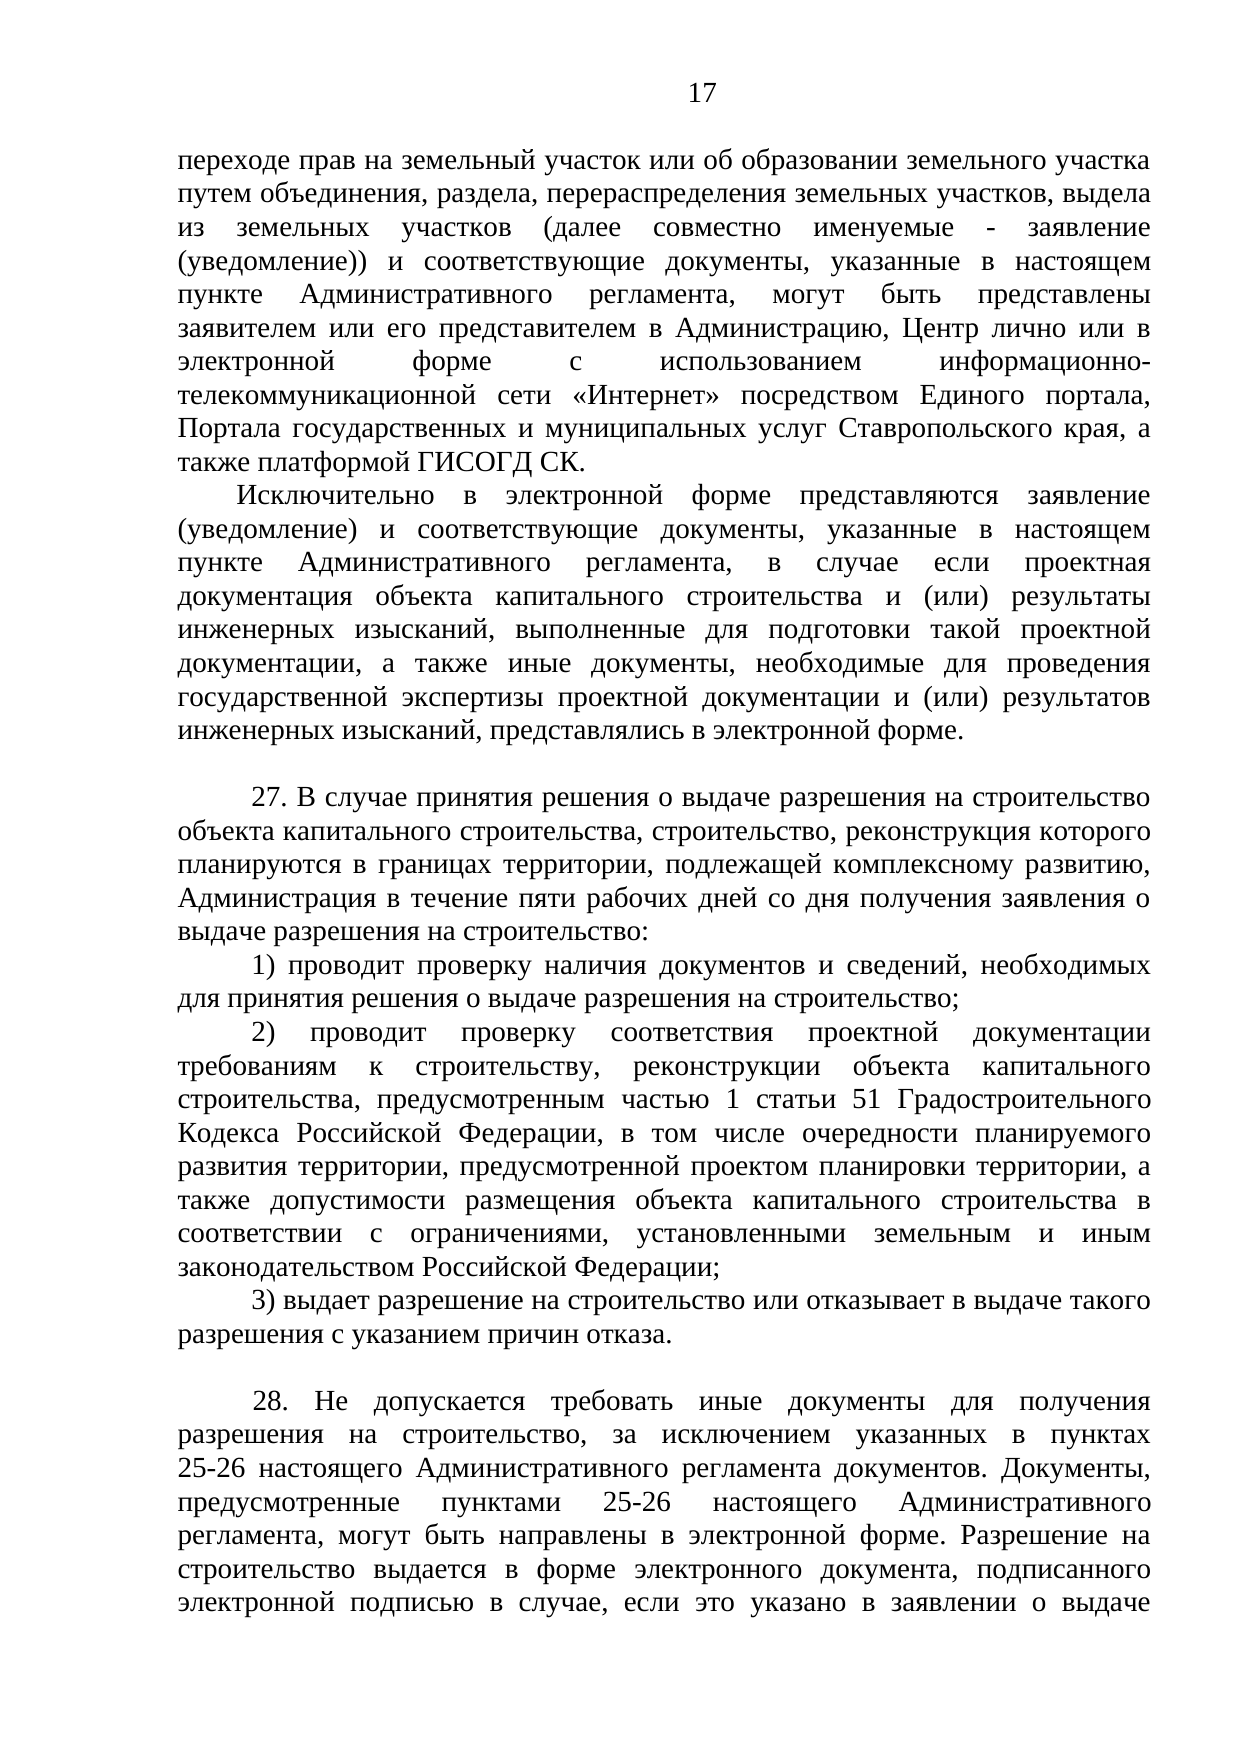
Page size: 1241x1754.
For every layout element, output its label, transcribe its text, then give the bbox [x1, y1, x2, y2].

text 3) выдает разрешение на строительство или отказывает в выдаче такого разрешения с указанием причин отказа. [177, 1282, 1152, 1349]
text 2) проводит проверку соответствия проектной документации требованиям к строительству, реконструкции объекта капитального строительства, предусмотренным частью 1 статьи 51 Градостроительного Кодекса Российской Федерации, в том числе очередности планируемого развития территории, предусмотренной проектом планировки территории, а также допустимости размещения объекта капитального строительства в соответствии с ограничениями, установленными земельным и иным законодательством Российской Федерации; [177, 1014, 1152, 1282]
text 1) проводит проверку наличия документов и сведений, необходимых для принятия решения о выдаче разрешения на строительство; [177, 947, 1152, 1014]
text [177, 1383, 1152, 1618]
text 27. В случае принятия решения о выдаче разрешения на строительство объекта капитального строительства, строительство, реконструкция которого планируются в границах территории, подлежащей комплексному развитию, Администрация в течение пяти рабочих дней со дня получения заявления о выдаче разрешения на строительство: [177, 779, 1152, 947]
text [177, 142, 1152, 477]
text Исключительно в электронной форме представляются заявление (уведомление) и соответствующие документы, указанные в настоящем пункте Административного регламента, в случае если проектная документация объекта капитального строительства и (или) результаты инженерных изысканий, выполненные для подготовки такой проектной документации, а также иные документы, необходимые для проведения государственной экспертизы проектной документации и (или) результатов инженерных изысканий, представлялись в электронной форме. [177, 477, 1152, 746]
